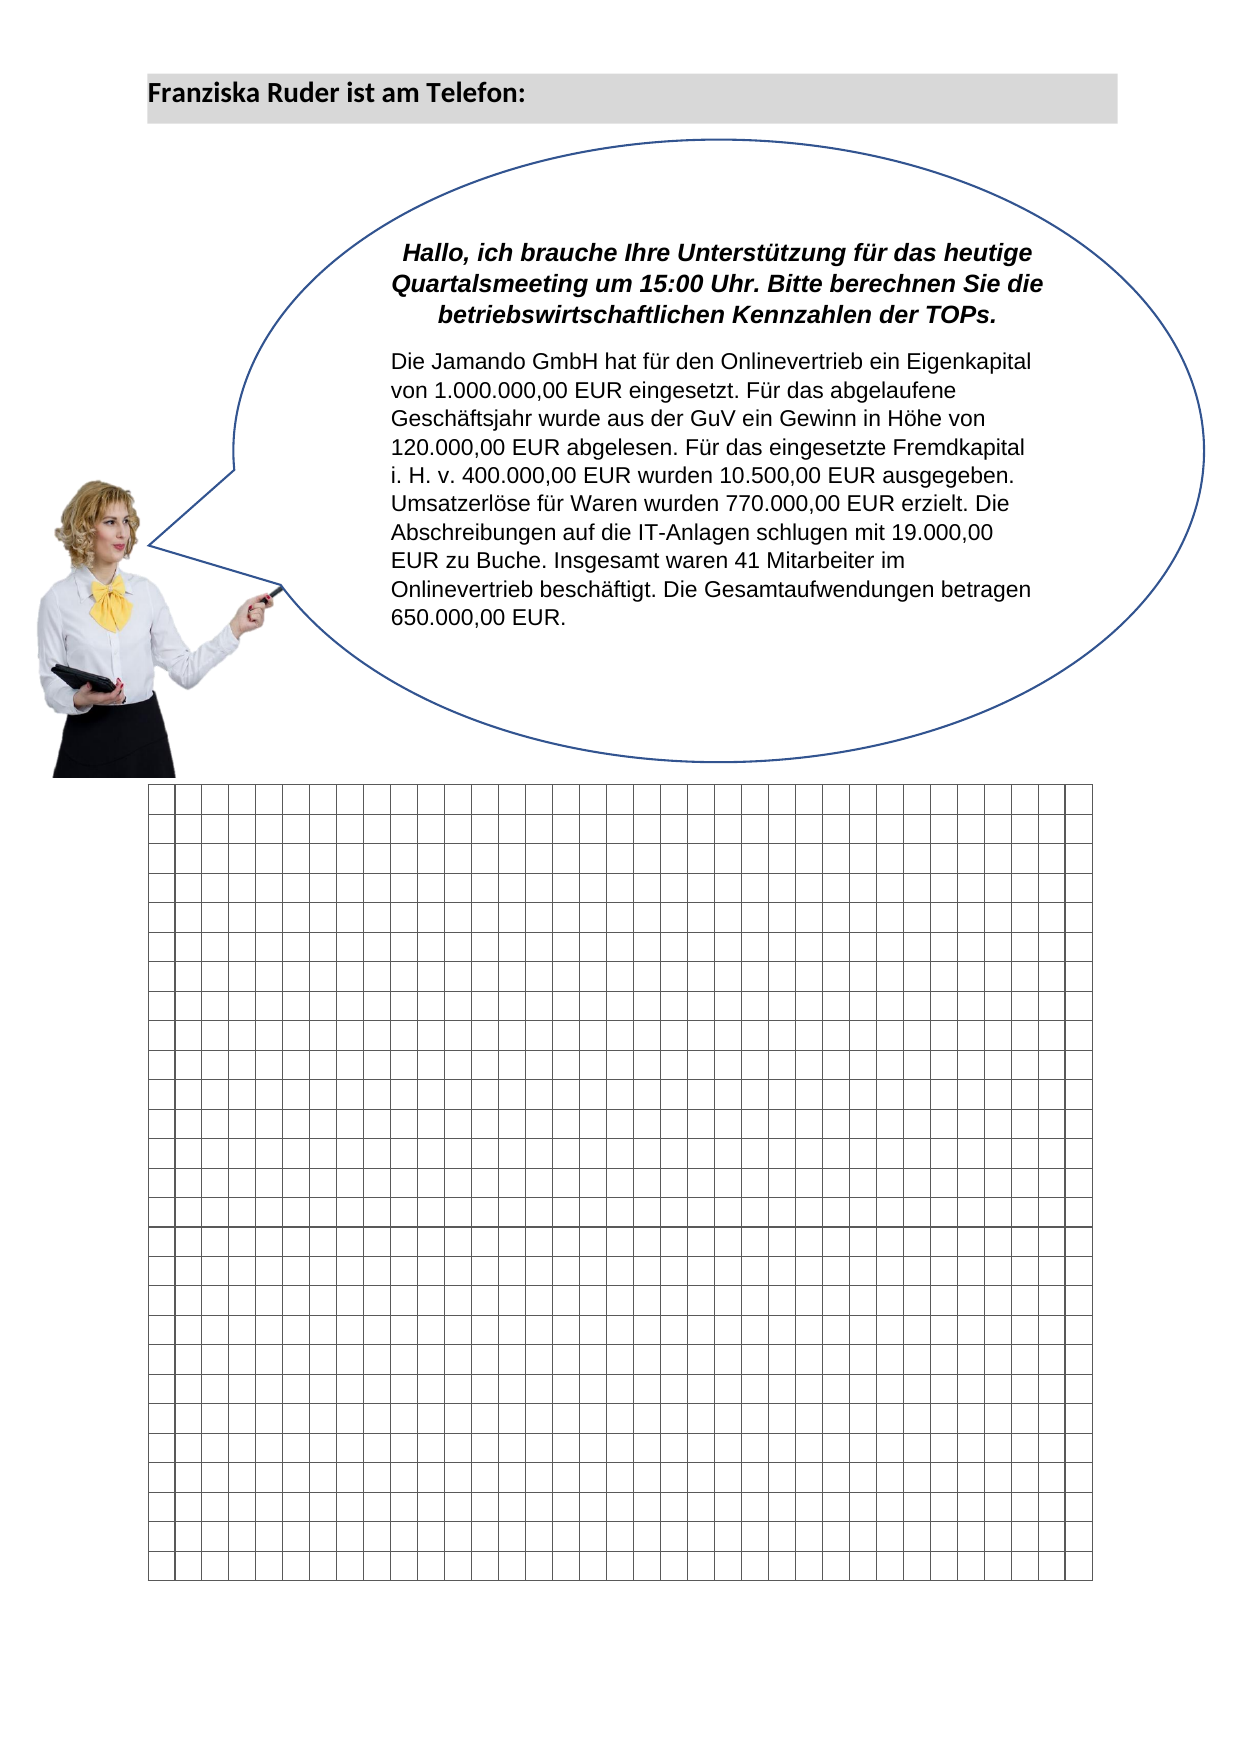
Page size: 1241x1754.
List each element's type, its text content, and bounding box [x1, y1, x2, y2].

table_cell [904, 1493, 930, 1521]
table_cell [607, 1316, 633, 1344]
table_cell [283, 1316, 309, 1344]
table_cell [607, 1110, 633, 1138]
table_cell [1066, 815, 1092, 843]
table_cell [526, 1051, 552, 1079]
table_cell [877, 903, 903, 932]
table_cell [1039, 992, 1064, 1020]
table_cell [958, 1434, 984, 1462]
table_cell [985, 1286, 1011, 1315]
table_cell [580, 1228, 606, 1256]
table_cell [256, 933, 282, 961]
table_cell [202, 874, 228, 902]
table_cell [229, 1198, 255, 1226]
table_cell [850, 1110, 876, 1138]
table_cell [661, 815, 687, 843]
table_cell [364, 844, 390, 873]
table_cell [149, 1286, 174, 1315]
table_cell [310, 815, 336, 843]
table_cell [310, 1434, 336, 1462]
table_cell [418, 1080, 444, 1108]
table_cell [445, 1404, 471, 1433]
table_cell [1012, 1345, 1038, 1374]
table_cell [472, 1169, 498, 1197]
table_cell [149, 962, 174, 991]
table_cell [337, 815, 363, 843]
table_cell [688, 1228, 714, 1256]
table_cell [742, 815, 768, 843]
table_cell [823, 962, 849, 991]
table_cell [1066, 1169, 1092, 1197]
table_cell [688, 1493, 714, 1521]
table_cell [769, 1493, 795, 1521]
table_cell [176, 992, 201, 1020]
table_cell [1066, 962, 1092, 991]
table_cell [499, 815, 525, 843]
table_cell [202, 1434, 228, 1462]
table_cell [688, 933, 714, 961]
table_cell [985, 1316, 1011, 1344]
table_cell [958, 1552, 984, 1580]
table_header [931, 785, 957, 814]
table_cell [823, 1286, 849, 1315]
table_cell [715, 1110, 741, 1138]
table_cell [823, 1522, 849, 1551]
table_cell [149, 874, 174, 902]
table_cell [149, 1257, 174, 1285]
table_cell [445, 1021, 471, 1049]
table_cell [202, 1139, 228, 1167]
table_cell [176, 815, 201, 843]
table_cell [742, 1404, 768, 1433]
table_cell [931, 1375, 957, 1403]
table_cell [310, 933, 336, 961]
table_cell [283, 962, 309, 991]
table_cell [931, 1552, 957, 1580]
table_cell [634, 1286, 660, 1315]
table_cell [823, 1316, 849, 1344]
table_cell [580, 1257, 606, 1285]
table_cell [850, 815, 876, 843]
table_cell [634, 1051, 660, 1079]
table_cell [634, 1139, 660, 1167]
table_cell [553, 1375, 579, 1403]
table_cell [1012, 1228, 1038, 1256]
table_cell [364, 874, 390, 902]
table_cell [256, 962, 282, 991]
table_cell [688, 1345, 714, 1374]
table_cell [364, 1375, 390, 1403]
table_cell [418, 962, 444, 991]
table_cell [229, 962, 255, 991]
table_cell [958, 1316, 984, 1344]
table_cell [985, 962, 1011, 991]
table_cell [283, 1198, 309, 1226]
table_cell [634, 1110, 660, 1138]
table_cell [499, 1434, 525, 1462]
table_cell [607, 933, 633, 961]
table_cell [769, 1345, 795, 1374]
table_cell [634, 1198, 660, 1226]
table_cell [742, 1552, 768, 1580]
table_cell [553, 1051, 579, 1079]
table_cell [931, 1110, 957, 1138]
table_cell [310, 1257, 336, 1285]
table_cell [176, 1552, 201, 1580]
table_cell [850, 1345, 876, 1374]
table_cell [985, 1522, 1011, 1551]
table_cell [176, 962, 201, 991]
table_cell [877, 1493, 903, 1521]
table_cell [985, 874, 1011, 902]
table_cell [445, 1228, 471, 1256]
table_cell [985, 1051, 1011, 1079]
table_cell [364, 1522, 390, 1551]
table_cell [418, 1257, 444, 1285]
table_cell [418, 1345, 444, 1374]
table_cell [176, 1434, 201, 1462]
table_cell [931, 1257, 957, 1285]
table_cell [823, 1021, 849, 1049]
table_cell [283, 844, 309, 873]
table_cell [796, 815, 822, 843]
table_cell [229, 1404, 255, 1433]
table_cell [580, 1286, 606, 1315]
table_cell [391, 1522, 417, 1551]
table_cell [796, 1522, 822, 1551]
table_cell [742, 903, 768, 932]
table_cell [1039, 1257, 1064, 1285]
table_cell [931, 1286, 957, 1315]
table_cell [337, 1493, 363, 1521]
table_cell [283, 992, 309, 1020]
table_cell [337, 1286, 363, 1315]
table_cell [769, 992, 795, 1020]
table_cell [661, 844, 687, 873]
table_cell [526, 933, 552, 961]
table_cell [1012, 1169, 1038, 1197]
table_cell [580, 815, 606, 843]
table_cell [769, 1286, 795, 1315]
table_cell [823, 1051, 849, 1079]
table_cell [742, 1257, 768, 1285]
table_cell [472, 1345, 498, 1374]
table_cell [877, 1257, 903, 1285]
table_cell [931, 1169, 957, 1197]
table_cell [310, 1080, 336, 1108]
table_cell [526, 1316, 552, 1344]
table_cell [715, 1051, 741, 1079]
table_cell [1012, 1286, 1038, 1315]
table_cell [634, 1228, 660, 1256]
table_cell [526, 1434, 552, 1462]
table_cell [688, 1434, 714, 1462]
table_cell [149, 1051, 174, 1079]
table_cell [1012, 1316, 1038, 1344]
table_cell [877, 1169, 903, 1197]
table_cell [877, 1375, 903, 1403]
table_cell [202, 1522, 228, 1551]
table_cell [877, 933, 903, 961]
table_cell [580, 1463, 606, 1492]
table_cell [202, 1051, 228, 1079]
table_cell [418, 1375, 444, 1403]
table_cell [337, 1404, 363, 1433]
table_cell [958, 1257, 984, 1285]
table_cell [769, 844, 795, 873]
table_cell [904, 1228, 930, 1256]
table_cell [823, 903, 849, 932]
table_cell [877, 1463, 903, 1492]
table_cell [958, 844, 984, 873]
table_cell [553, 1110, 579, 1138]
table_cell [337, 874, 363, 902]
table_cell [1012, 1021, 1038, 1049]
table_cell [310, 844, 336, 873]
table_header [553, 785, 579, 814]
table_cell [364, 1228, 390, 1256]
table_cell [283, 1522, 309, 1551]
table_cell [904, 992, 930, 1020]
table_cell [742, 1434, 768, 1462]
table_cell [796, 1110, 822, 1138]
table_cell [391, 1169, 417, 1197]
table_cell [742, 1316, 768, 1344]
table_cell [202, 844, 228, 873]
table_cell [607, 1404, 633, 1433]
table_cell [149, 1552, 174, 1580]
table_cell [310, 1375, 336, 1403]
table_cell [688, 962, 714, 991]
table_cell [661, 933, 687, 961]
table_cell [499, 844, 525, 873]
table_cell [985, 1169, 1011, 1197]
table_cell [742, 1021, 768, 1049]
table_cell [202, 1080, 228, 1108]
table_cell [310, 1345, 336, 1374]
table_cell [526, 903, 552, 932]
table_cell [607, 1552, 633, 1580]
table_cell [580, 903, 606, 932]
table_cell [904, 1463, 930, 1492]
table_cell [796, 1493, 822, 1521]
table_cell [310, 1463, 336, 1492]
table_cell [1012, 903, 1038, 932]
table_cell [391, 1463, 417, 1492]
table_cell [985, 1228, 1011, 1256]
table_cell [391, 1110, 417, 1138]
table_cell [445, 815, 471, 843]
table_header [310, 785, 336, 814]
table_cell [715, 874, 741, 902]
table_cell [337, 962, 363, 991]
table_cell [364, 1257, 390, 1285]
table_cell [850, 1434, 876, 1462]
table_cell [418, 1493, 444, 1521]
table_cell [1012, 844, 1038, 873]
table_header [472, 785, 498, 814]
table_cell [1039, 1051, 1064, 1079]
table_cell [580, 1404, 606, 1433]
table_cell [904, 1169, 930, 1197]
table_cell [149, 992, 174, 1020]
table_cell [202, 962, 228, 991]
table_cell [472, 1434, 498, 1462]
table_cell [877, 1021, 903, 1049]
table_cell [283, 1139, 309, 1167]
table_cell [958, 1198, 984, 1226]
table_cell [364, 1552, 390, 1580]
table_cell [688, 1051, 714, 1079]
table_cell [1066, 1257, 1092, 1285]
table_cell [904, 1021, 930, 1049]
table_cell [229, 1139, 255, 1167]
table_cell [634, 1434, 660, 1462]
table_cell [391, 1345, 417, 1374]
table_cell [149, 1463, 174, 1492]
table_cell [823, 1169, 849, 1197]
table_cell [904, 1404, 930, 1433]
table_cell [796, 1139, 822, 1167]
table_header [634, 785, 660, 814]
table_cell [796, 1345, 822, 1374]
table_cell [472, 1286, 498, 1315]
table_cell [769, 874, 795, 902]
table_cell [877, 992, 903, 1020]
table_header [607, 785, 633, 814]
table_cell [607, 1051, 633, 1079]
table_cell [472, 1375, 498, 1403]
table_cell [499, 1552, 525, 1580]
table_cell [553, 1021, 579, 1049]
table_cell [229, 1228, 255, 1256]
table_cell [202, 1286, 228, 1315]
table_cell [1039, 1286, 1064, 1315]
table_cell [364, 1463, 390, 1492]
table_cell [580, 1552, 606, 1580]
table_cell [310, 1021, 336, 1049]
table_cell [1012, 992, 1038, 1020]
table_cell [1012, 874, 1038, 902]
table_cell [229, 844, 255, 873]
table_cell [553, 1198, 579, 1226]
table_cell [1039, 1080, 1064, 1108]
table_cell [1066, 1404, 1092, 1433]
table_cell [472, 874, 498, 902]
table_cell [850, 903, 876, 932]
table_cell [958, 1080, 984, 1108]
table_cell [310, 1051, 336, 1079]
table_cell [553, 1080, 579, 1108]
table_cell [877, 874, 903, 902]
table_cell [283, 1404, 309, 1433]
table_cell [553, 844, 579, 873]
table_cell [283, 1021, 309, 1049]
table_cell [688, 844, 714, 873]
table_cell [580, 1051, 606, 1079]
table_cell [580, 1345, 606, 1374]
table_cell [418, 1463, 444, 1492]
table_cell [418, 1316, 444, 1344]
table_cell [607, 1080, 633, 1108]
table_cell [553, 815, 579, 843]
table_cell [796, 933, 822, 961]
table_cell [202, 1345, 228, 1374]
table_cell [904, 1434, 930, 1462]
table_cell [661, 1345, 687, 1374]
table_cell [310, 962, 336, 991]
table_cell [364, 992, 390, 1020]
table_cell [229, 1463, 255, 1492]
table_cell [229, 1345, 255, 1374]
table_cell [229, 815, 255, 843]
table_cell [283, 1110, 309, 1138]
table_cell [391, 1316, 417, 1344]
table_cell [1039, 1434, 1064, 1462]
table_cell [526, 1375, 552, 1403]
table_cell [1012, 1463, 1038, 1492]
table_cell [661, 1522, 687, 1551]
table_cell [769, 1169, 795, 1197]
table_cell [715, 1021, 741, 1049]
table_cell [742, 1110, 768, 1138]
table_cell [472, 844, 498, 873]
table_cell [499, 1286, 525, 1315]
table_cell [769, 1228, 795, 1256]
table_cell [850, 1404, 876, 1433]
table_cell [850, 1552, 876, 1580]
table_cell [1039, 1198, 1064, 1226]
table_cell [715, 1345, 741, 1374]
table_cell [149, 1522, 174, 1551]
table_cell [688, 1463, 714, 1492]
table_cell [202, 1169, 228, 1197]
table_cell [985, 1345, 1011, 1374]
table_cell [1039, 1110, 1064, 1138]
table_cell [850, 1463, 876, 1492]
table_cell [769, 1198, 795, 1226]
table_cell [229, 1493, 255, 1521]
table_cell [364, 1169, 390, 1197]
table_cell [472, 962, 498, 991]
table_cell [176, 1257, 201, 1285]
table_cell [634, 903, 660, 932]
table_cell [688, 1110, 714, 1138]
table_header [337, 785, 363, 814]
table_cell [985, 1463, 1011, 1492]
table_cell [283, 1169, 309, 1197]
table_cell [904, 1051, 930, 1079]
table_cell [850, 1139, 876, 1167]
table_cell [364, 1021, 390, 1049]
table_cell [850, 844, 876, 873]
table_cell [769, 1110, 795, 1138]
table_cell [715, 1552, 741, 1580]
table_cell [499, 1228, 525, 1256]
table_cell [580, 1021, 606, 1049]
table_cell [769, 1080, 795, 1108]
table_cell [256, 874, 282, 902]
table_cell [445, 1051, 471, 1079]
table_cell [634, 992, 660, 1020]
table_cell [202, 1316, 228, 1344]
table_cell [661, 992, 687, 1020]
table_cell [337, 844, 363, 873]
table_cell [688, 874, 714, 902]
table_cell [202, 1257, 228, 1285]
table_cell [418, 1434, 444, 1462]
table_cell [715, 1404, 741, 1433]
table_cell [256, 1434, 282, 1462]
table_cell [1066, 1434, 1092, 1462]
table_cell [607, 1522, 633, 1551]
table_cell [634, 962, 660, 991]
table_cell [526, 962, 552, 991]
table_cell [1039, 1375, 1064, 1403]
table_cell [337, 933, 363, 961]
table_cell [553, 1257, 579, 1285]
table_cell [580, 933, 606, 961]
table_cell [283, 1434, 309, 1462]
table_cell [1012, 1051, 1038, 1079]
table_cell [742, 992, 768, 1020]
table_cell [634, 1552, 660, 1580]
table_cell [391, 933, 417, 961]
table_cell [364, 1051, 390, 1079]
table_cell [1066, 1375, 1092, 1403]
table_cell [823, 1404, 849, 1433]
table_cell [688, 815, 714, 843]
table_cell [176, 1110, 201, 1138]
table_cell [607, 1021, 633, 1049]
table_cell [418, 1404, 444, 1433]
table_cell [796, 874, 822, 902]
table_cell [283, 1493, 309, 1521]
table_cell [472, 1110, 498, 1138]
table_cell [229, 1021, 255, 1049]
table_cell [1039, 933, 1064, 961]
table_cell [823, 844, 849, 873]
table_cell [526, 1552, 552, 1580]
table_cell [634, 1021, 660, 1049]
table_cell [1039, 1345, 1064, 1374]
table_cell [526, 874, 552, 902]
table_cell [580, 1522, 606, 1551]
table_cell [553, 962, 579, 991]
table_cell [202, 1404, 228, 1433]
table_cell [796, 1051, 822, 1079]
table_cell [229, 1316, 255, 1344]
table_cell [1066, 1345, 1092, 1374]
table_cell [1012, 1404, 1038, 1433]
table_cell [850, 874, 876, 902]
table_cell [769, 1051, 795, 1079]
table_header [526, 785, 552, 814]
table_cell [499, 1522, 525, 1551]
table_cell [526, 1345, 552, 1374]
table_cell [391, 1080, 417, 1108]
table_cell [256, 1316, 282, 1344]
table_cell [1039, 1021, 1064, 1049]
table_cell [364, 1316, 390, 1344]
table_cell [715, 1169, 741, 1197]
table_cell [931, 933, 957, 961]
table_cell [149, 903, 174, 932]
table_cell [931, 1404, 957, 1433]
table_cell [391, 1375, 417, 1403]
table_cell [715, 1522, 741, 1551]
table_cell [742, 1375, 768, 1403]
table_cell [472, 1198, 498, 1226]
table_cell [904, 962, 930, 991]
table_cell [904, 903, 930, 932]
table_cell [256, 1080, 282, 1108]
table_cell [283, 1463, 309, 1492]
table_cell [931, 1316, 957, 1344]
table_cell [149, 1404, 174, 1433]
table_cell [850, 1169, 876, 1197]
table_cell [391, 1404, 417, 1433]
table_cell [364, 903, 390, 932]
table_cell [1066, 1493, 1092, 1521]
table_cell [526, 1493, 552, 1521]
table_cell [499, 1021, 525, 1049]
table_cell [391, 903, 417, 932]
table_cell [769, 1021, 795, 1049]
table_cell [445, 1080, 471, 1108]
table_cell [904, 1139, 930, 1167]
table_cell [176, 1404, 201, 1433]
table_cell [202, 1463, 228, 1492]
table_cell [472, 1080, 498, 1108]
table_cell [418, 1169, 444, 1197]
table_cell [472, 1316, 498, 1344]
table_cell [499, 1110, 525, 1138]
table_cell [985, 1021, 1011, 1049]
table_cell [391, 1552, 417, 1580]
table_cell [769, 1463, 795, 1492]
table_cell [607, 1345, 633, 1374]
table_cell [1066, 1286, 1092, 1315]
table_cell [985, 1552, 1011, 1580]
table_cell [391, 1051, 417, 1079]
table_cell [661, 1434, 687, 1462]
table_cell [607, 1198, 633, 1226]
table_cell [445, 933, 471, 961]
table_cell [769, 1375, 795, 1403]
table_cell [364, 1493, 390, 1521]
table_cell [472, 992, 498, 1020]
table_cell [904, 1552, 930, 1580]
table_cell [364, 1080, 390, 1108]
table_cell [202, 1552, 228, 1580]
table_cell [958, 962, 984, 991]
table_header [688, 785, 714, 814]
table_cell [850, 1522, 876, 1551]
table_header [256, 785, 282, 814]
table_cell [337, 1110, 363, 1138]
table_cell [176, 1522, 201, 1551]
table_cell [958, 903, 984, 932]
table_cell [715, 1198, 741, 1226]
table_cell [176, 1021, 201, 1049]
table_cell [661, 1110, 687, 1138]
table_cell [176, 1139, 201, 1167]
table_cell [364, 1434, 390, 1462]
table_cell [364, 933, 390, 961]
table_cell [445, 1110, 471, 1138]
table_cell [688, 1257, 714, 1285]
table_cell [256, 1110, 282, 1138]
table_cell [580, 1434, 606, 1462]
table_cell [607, 874, 633, 902]
table_cell [742, 1345, 768, 1374]
table_cell [958, 933, 984, 961]
table_cell [823, 933, 849, 961]
table_cell [418, 1522, 444, 1551]
table_cell [337, 1228, 363, 1256]
table_header [823, 785, 849, 814]
table_cell [1012, 1080, 1038, 1108]
table_cell [472, 1493, 498, 1521]
table_cell [472, 1139, 498, 1167]
table_cell [149, 1198, 174, 1226]
table_cell [580, 1080, 606, 1108]
text Franziska Ruder ist am Telefon: [148, 74, 1087, 109]
table_cell [526, 1198, 552, 1226]
table_cell [742, 933, 768, 961]
table_cell [904, 1257, 930, 1285]
table_cell [904, 1286, 930, 1315]
table_cell [176, 874, 201, 902]
table_cell [661, 1228, 687, 1256]
table_cell [283, 1552, 309, 1580]
table_cell [742, 1051, 768, 1079]
table_cell [715, 1228, 741, 1256]
table_cell [553, 1169, 579, 1197]
table_cell [283, 1375, 309, 1403]
table_cell [1039, 1493, 1064, 1521]
table_cell [310, 1139, 336, 1167]
table_cell [499, 1463, 525, 1492]
table_cell [985, 903, 1011, 932]
table_cell [823, 1080, 849, 1108]
table_cell [823, 1228, 849, 1256]
table_cell [391, 1139, 417, 1167]
table_cell [958, 815, 984, 843]
table_cell [823, 1375, 849, 1403]
table_cell [877, 1286, 903, 1315]
table_cell [553, 1139, 579, 1167]
table_cell [850, 962, 876, 991]
table_cell [1066, 1080, 1092, 1108]
table_cell [418, 815, 444, 843]
table_cell [229, 992, 255, 1020]
table_cell [1012, 1522, 1038, 1551]
table_cell [445, 1522, 471, 1551]
table_cell [472, 1552, 498, 1580]
table_cell [1066, 1021, 1092, 1049]
table_cell [661, 1404, 687, 1433]
table_cell [823, 992, 849, 1020]
table_cell [472, 1522, 498, 1551]
table_cell [364, 1345, 390, 1374]
table_cell [1039, 1139, 1064, 1167]
table_cell [985, 933, 1011, 961]
table_cell [796, 1463, 822, 1492]
table_cell [634, 1169, 660, 1197]
table_cell [149, 844, 174, 873]
table_cell [877, 815, 903, 843]
table_cell [310, 1110, 336, 1138]
table_cell [580, 844, 606, 873]
table_cell [1012, 1198, 1038, 1226]
table_cell [553, 903, 579, 932]
table_cell [553, 933, 579, 961]
table_cell [931, 1051, 957, 1079]
table_cell [256, 1169, 282, 1197]
table_header [1039, 785, 1064, 814]
table_cell [715, 903, 741, 932]
table_cell [1012, 1552, 1038, 1580]
table_cell [985, 815, 1011, 843]
table_cell [256, 1522, 282, 1551]
table_cell [176, 1228, 201, 1256]
table_cell [796, 1316, 822, 1344]
table_cell [499, 962, 525, 991]
table_cell [634, 1522, 660, 1551]
table_cell [149, 1169, 174, 1197]
table_cell [499, 1080, 525, 1108]
table_cell [607, 1228, 633, 1256]
table_cell [526, 1257, 552, 1285]
table_cell [823, 1434, 849, 1462]
table_cell [229, 1552, 255, 1580]
table_cell [149, 1375, 174, 1403]
table_header [850, 785, 876, 814]
table_cell [229, 1375, 255, 1403]
table_cell [688, 1552, 714, 1580]
table_header [176, 785, 201, 814]
table_cell [526, 1080, 552, 1108]
table_cell [472, 1228, 498, 1256]
table_header [283, 785, 309, 814]
table_cell [715, 1375, 741, 1403]
table_cell [796, 962, 822, 991]
table_cell [904, 874, 930, 902]
table_cell [688, 1522, 714, 1551]
table_cell [1012, 1110, 1038, 1138]
table_cell [661, 1375, 687, 1403]
table_cell [499, 903, 525, 932]
table_cell [634, 1257, 660, 1285]
table_cell [176, 1080, 201, 1108]
table_cell [742, 844, 768, 873]
table_cell [661, 962, 687, 991]
table_cell [661, 1051, 687, 1079]
table_cell [445, 1139, 471, 1167]
table_cell [904, 1345, 930, 1374]
table_cell [661, 1493, 687, 1521]
table_cell [526, 1169, 552, 1197]
table_header [877, 785, 903, 814]
table_cell [391, 844, 417, 873]
table_cell [418, 1110, 444, 1138]
table_cell [256, 1051, 282, 1079]
table_cell [526, 1021, 552, 1049]
table_cell [283, 1228, 309, 1256]
table_cell [931, 1345, 957, 1374]
table_cell [661, 1463, 687, 1492]
table_cell [310, 903, 336, 932]
table_cell [499, 874, 525, 902]
table_cell [391, 1493, 417, 1521]
table_cell [823, 815, 849, 843]
table_cell [472, 1051, 498, 1079]
table_cell [769, 1257, 795, 1285]
table_cell [229, 1434, 255, 1462]
table_cell [391, 992, 417, 1020]
table_cell [499, 1493, 525, 1521]
table_cell [391, 1286, 417, 1315]
table_cell [256, 844, 282, 873]
table_header [202, 785, 228, 814]
table_cell [229, 1286, 255, 1315]
table_cell [256, 1286, 282, 1315]
table_cell [364, 1139, 390, 1167]
table_cell [391, 1434, 417, 1462]
table_cell [715, 1463, 741, 1492]
table_cell [661, 1286, 687, 1315]
table_cell [256, 1139, 282, 1167]
table_cell [391, 874, 417, 902]
table_cell [553, 1404, 579, 1433]
table_cell [526, 815, 552, 843]
table_cell [391, 815, 417, 843]
table_cell [526, 1286, 552, 1315]
table_cell [823, 1345, 849, 1374]
table_cell [499, 1375, 525, 1403]
table_cell [877, 1316, 903, 1344]
table_cell [553, 1228, 579, 1256]
table_cell [661, 903, 687, 932]
table_cell [472, 933, 498, 961]
table_cell [310, 1316, 336, 1344]
table_cell [904, 1375, 930, 1403]
table_cell [958, 1375, 984, 1403]
table_cell [715, 1286, 741, 1315]
table_cell [499, 1257, 525, 1285]
table_cell [1039, 1404, 1064, 1433]
table_cell [742, 1080, 768, 1108]
table_cell [499, 992, 525, 1020]
table_cell [1066, 1110, 1092, 1138]
table_cell [904, 1198, 930, 1226]
table_cell [850, 1375, 876, 1403]
table_cell [1066, 903, 1092, 932]
table_cell [715, 1139, 741, 1167]
table_cell [310, 1552, 336, 1580]
table_cell [229, 1051, 255, 1079]
table_cell [931, 815, 957, 843]
table_cell [850, 933, 876, 961]
table_cell [715, 1434, 741, 1462]
table_cell [958, 1110, 984, 1138]
table_cell [337, 1522, 363, 1551]
table_cell [823, 1493, 849, 1521]
table_cell [985, 844, 1011, 873]
table_cell [337, 1434, 363, 1462]
table_cell [499, 1345, 525, 1374]
table_cell [580, 1110, 606, 1138]
table_cell [796, 1434, 822, 1462]
table_cell [958, 1345, 984, 1374]
table_cell [1012, 1434, 1038, 1462]
table_cell [931, 1198, 957, 1226]
table_cell [850, 1021, 876, 1049]
table_cell [202, 1375, 228, 1403]
table_cell [796, 1021, 822, 1049]
table_cell [715, 962, 741, 991]
table_cell [769, 933, 795, 961]
table_cell [472, 815, 498, 843]
table_cell [931, 1463, 957, 1492]
table_cell [769, 1404, 795, 1433]
table_cell [176, 903, 201, 932]
table_cell [1039, 874, 1064, 902]
table_cell [580, 874, 606, 902]
table_cell [202, 1198, 228, 1226]
table_cell [688, 1139, 714, 1167]
table_cell [1066, 1139, 1092, 1167]
table_cell [445, 962, 471, 991]
table_cell [256, 1345, 282, 1374]
table_cell [1039, 844, 1064, 873]
table_cell [149, 1345, 174, 1374]
table_cell [176, 1198, 201, 1226]
table_cell [176, 1051, 201, 1079]
table_cell [688, 1080, 714, 1108]
table_cell [472, 1257, 498, 1285]
table_cell [337, 1552, 363, 1580]
table_cell [176, 1286, 201, 1315]
table_cell [688, 903, 714, 932]
table_cell [769, 1316, 795, 1344]
table_cell [769, 1552, 795, 1580]
table_cell [418, 1051, 444, 1079]
table_cell [256, 1375, 282, 1403]
table_cell [472, 1463, 498, 1492]
table_cell [958, 1228, 984, 1256]
table_cell [418, 903, 444, 932]
table_cell [229, 874, 255, 902]
table_cell [283, 1345, 309, 1374]
table_cell [607, 1375, 633, 1403]
table_cell [931, 1080, 957, 1108]
table_cell [742, 962, 768, 991]
table_cell [796, 1198, 822, 1226]
table_cell [607, 1139, 633, 1167]
table_cell [580, 992, 606, 1020]
table_cell [715, 815, 741, 843]
table_cell [796, 1080, 822, 1108]
table_cell [526, 1463, 552, 1492]
table_cell [796, 903, 822, 932]
table_cell [418, 992, 444, 1020]
table_cell [796, 1286, 822, 1315]
table_cell [958, 1404, 984, 1433]
table_cell [742, 1463, 768, 1492]
table_cell [445, 1169, 471, 1197]
table_cell [661, 1552, 687, 1580]
table_cell [310, 992, 336, 1020]
table_cell [1039, 1316, 1064, 1344]
table_cell [1066, 1228, 1092, 1256]
table_cell [553, 1345, 579, 1374]
table_cell [553, 1286, 579, 1315]
table_cell [985, 1434, 1011, 1462]
table_cell [931, 962, 957, 991]
table_cell [769, 1139, 795, 1167]
table_cell [877, 1404, 903, 1433]
table_cell [445, 1463, 471, 1492]
table_cell [877, 1198, 903, 1226]
table_cell [877, 1110, 903, 1138]
table_cell [904, 1110, 930, 1138]
table_cell [283, 1080, 309, 1108]
table_cell [904, 844, 930, 873]
table_cell [1066, 1463, 1092, 1492]
table_cell [958, 992, 984, 1020]
table_cell [877, 1228, 903, 1256]
table_cell [229, 1110, 255, 1138]
table_cell [445, 1286, 471, 1315]
table_cell [283, 815, 309, 843]
table_cell [310, 1404, 336, 1433]
table_cell [202, 1228, 228, 1256]
table_cell [877, 844, 903, 873]
table_cell [202, 992, 228, 1020]
table_cell [931, 1434, 957, 1462]
table_cell [661, 1021, 687, 1049]
table_cell [364, 815, 390, 843]
table_cell [607, 1434, 633, 1462]
table_cell [715, 1257, 741, 1285]
table_header [229, 785, 255, 814]
table_cell [526, 1228, 552, 1256]
table_cell [958, 874, 984, 902]
table_cell [310, 1228, 336, 1256]
table_cell [553, 1316, 579, 1344]
table_cell [337, 1257, 363, 1285]
table_cell [364, 1404, 390, 1433]
table_cell [931, 903, 957, 932]
table_cell [499, 1051, 525, 1079]
table_cell [445, 844, 471, 873]
table_cell [418, 1139, 444, 1167]
table_cell [823, 874, 849, 902]
table_cell [796, 1257, 822, 1285]
table_cell [149, 1110, 174, 1138]
table_cell [176, 1345, 201, 1374]
table_cell [229, 1522, 255, 1551]
table_cell [850, 1493, 876, 1521]
table_cell [607, 1286, 633, 1315]
table_cell [229, 933, 255, 961]
table_cell [149, 1316, 174, 1344]
table_cell [526, 1139, 552, 1167]
table_cell [337, 992, 363, 1020]
table_cell [715, 933, 741, 961]
table_cell [418, 874, 444, 902]
table_cell [580, 1139, 606, 1167]
table_cell [310, 1522, 336, 1551]
table_cell [958, 1051, 984, 1079]
table_cell [985, 1139, 1011, 1167]
table_cell [256, 1552, 282, 1580]
table_cell [283, 874, 309, 902]
table_cell [823, 1552, 849, 1580]
table_cell [904, 815, 930, 843]
table_cell [553, 1463, 579, 1492]
table_cell [742, 1228, 768, 1256]
table_cell [176, 1463, 201, 1492]
table_cell [445, 1552, 471, 1580]
table_header [796, 785, 822, 814]
table_cell [202, 933, 228, 961]
table_header [715, 785, 741, 814]
table_cell [202, 1110, 228, 1138]
table_cell [1039, 1552, 1064, 1580]
table_cell [715, 844, 741, 873]
table_cell [337, 1316, 363, 1344]
table_cell [229, 1169, 255, 1197]
table_cell [634, 933, 660, 961]
table_cell [256, 815, 282, 843]
table_cell [634, 1375, 660, 1403]
table_cell [418, 933, 444, 961]
table_cell [229, 1080, 255, 1108]
table_cell [607, 844, 633, 873]
table_cell [607, 962, 633, 991]
table_cell [256, 1198, 282, 1226]
table_cell [850, 1051, 876, 1079]
table_cell [553, 1493, 579, 1521]
table_cell [499, 1198, 525, 1226]
table_cell [850, 1316, 876, 1344]
table_cell [715, 1080, 741, 1108]
table_cell [418, 1198, 444, 1226]
table_cell [796, 1228, 822, 1256]
table_cell [553, 992, 579, 1020]
table_cell [256, 992, 282, 1020]
table_cell [499, 1316, 525, 1344]
table_cell [256, 1021, 282, 1049]
table_cell [985, 992, 1011, 1020]
table_cell [445, 1434, 471, 1462]
table_cell [1012, 1375, 1038, 1403]
table_cell [580, 1375, 606, 1403]
table_cell [202, 903, 228, 932]
table_cell [526, 992, 552, 1020]
table_cell [337, 1169, 363, 1197]
table_cell [1066, 874, 1092, 902]
table_cell [850, 1257, 876, 1285]
table_header [149, 785, 174, 814]
table_cell [256, 1228, 282, 1256]
table_cell [1066, 1198, 1092, 1226]
table_cell [1012, 962, 1038, 991]
table_cell [418, 844, 444, 873]
table_cell [202, 1493, 228, 1521]
table_cell [1012, 1493, 1038, 1521]
table_cell [688, 1375, 714, 1403]
table_cell [1066, 1316, 1092, 1344]
table_cell [661, 1139, 687, 1167]
table_cell [364, 1110, 390, 1138]
table_cell [580, 1169, 606, 1197]
table_cell [337, 1375, 363, 1403]
table_cell [796, 1404, 822, 1433]
table_cell [580, 1316, 606, 1344]
table_header [1012, 785, 1038, 814]
table_cell [283, 1257, 309, 1285]
table_cell [445, 1345, 471, 1374]
table_cell [715, 1493, 741, 1521]
table_cell [823, 1198, 849, 1226]
table_cell [742, 1286, 768, 1315]
table_cell [149, 1434, 174, 1462]
table_cell [1039, 1169, 1064, 1197]
table_cell [931, 1021, 957, 1049]
table_cell [607, 1257, 633, 1285]
table_cell [607, 1493, 633, 1521]
table_cell [877, 1051, 903, 1079]
table_cell [418, 1228, 444, 1256]
table_cell [823, 1257, 849, 1285]
table_cell [310, 874, 336, 902]
table_cell [445, 1493, 471, 1521]
table_cell [742, 1493, 768, 1521]
table_cell [742, 1169, 768, 1197]
table_cell [149, 1139, 174, 1167]
table_cell [445, 1198, 471, 1226]
table_cell [634, 815, 660, 843]
table_cell [823, 1139, 849, 1167]
table_cell [634, 844, 660, 873]
table_cell [553, 1552, 579, 1580]
table_cell [688, 1286, 714, 1315]
table_cell [607, 1169, 633, 1197]
table_cell [931, 1139, 957, 1167]
table_cell [202, 815, 228, 843]
table_cell [742, 1198, 768, 1226]
table_cell [472, 1021, 498, 1049]
table_cell [445, 903, 471, 932]
table_cell [256, 1257, 282, 1285]
table_cell [1066, 1522, 1092, 1551]
table_cell [310, 1198, 336, 1226]
table_cell [661, 874, 687, 902]
table_cell [526, 844, 552, 873]
table_cell [337, 1139, 363, 1167]
table_cell [688, 1021, 714, 1049]
table_cell [634, 1404, 660, 1433]
table_cell [256, 1493, 282, 1521]
table_cell [337, 1051, 363, 1079]
table_cell [958, 1522, 984, 1551]
table_cell [796, 1552, 822, 1580]
table_cell [958, 1493, 984, 1521]
table_cell [1039, 1463, 1064, 1492]
table_cell [499, 1404, 525, 1433]
table_header [364, 785, 390, 814]
table_cell [877, 1139, 903, 1167]
table_cell [634, 1345, 660, 1374]
table_header [499, 785, 525, 814]
table_cell [985, 1493, 1011, 1521]
table_cell [688, 1404, 714, 1433]
table_cell [472, 903, 498, 932]
table_cell [337, 1198, 363, 1226]
table_cell [904, 1080, 930, 1108]
table_cell [149, 1021, 174, 1049]
table_cell [1012, 933, 1038, 961]
table_cell [176, 1375, 201, 1403]
table_cell [176, 933, 201, 961]
table_cell [850, 1198, 876, 1226]
table_cell [337, 1021, 363, 1049]
table_cell [958, 1463, 984, 1492]
table_cell [418, 1552, 444, 1580]
table_cell [553, 1522, 579, 1551]
table_cell [904, 1316, 930, 1344]
table_header [985, 785, 1011, 814]
table_cell [499, 1169, 525, 1197]
table_cell [1066, 992, 1092, 1020]
table_cell [499, 1139, 525, 1167]
table_cell [796, 844, 822, 873]
table_cell [823, 1110, 849, 1138]
table_cell [176, 1316, 201, 1344]
table_cell [445, 1316, 471, 1344]
table_cell [607, 815, 633, 843]
table_cell [823, 1463, 849, 1492]
table_cell [742, 1522, 768, 1551]
table_cell [445, 1257, 471, 1285]
table_cell [931, 1228, 957, 1256]
table_cell [661, 1198, 687, 1226]
table_cell [769, 1434, 795, 1462]
table_cell [769, 1522, 795, 1551]
table_header [742, 785, 768, 814]
table_cell [580, 1493, 606, 1521]
table_cell [796, 1169, 822, 1197]
table_cell [1039, 1522, 1064, 1551]
table_cell [1066, 1051, 1092, 1079]
table_cell [796, 992, 822, 1020]
table_cell [985, 1404, 1011, 1433]
table_cell [607, 903, 633, 932]
table_cell [607, 1463, 633, 1492]
table_cell [1039, 962, 1064, 991]
table_cell [958, 1286, 984, 1315]
table_cell [634, 874, 660, 902]
table_cell [1066, 844, 1092, 873]
table_cell [526, 1404, 552, 1433]
table_cell [1066, 933, 1092, 961]
table_cell [850, 992, 876, 1020]
table_cell [202, 1021, 228, 1049]
table_cell [742, 874, 768, 902]
table_header [904, 785, 930, 814]
table_cell [337, 1345, 363, 1374]
table_cell [445, 1375, 471, 1403]
table_cell [796, 1375, 822, 1403]
table_cell [391, 1021, 417, 1049]
table_cell [1012, 1257, 1038, 1285]
table_cell [715, 1316, 741, 1344]
table_cell [985, 1110, 1011, 1138]
table_cell [283, 933, 309, 961]
table_cell [661, 1169, 687, 1197]
table_cell [391, 1257, 417, 1285]
table_cell [445, 874, 471, 902]
table_cell [391, 962, 417, 991]
table_cell [283, 903, 309, 932]
table_cell [229, 903, 255, 932]
table_cell [607, 992, 633, 1020]
table_cell [877, 1345, 903, 1374]
table_cell [931, 1522, 957, 1551]
table_cell [337, 1463, 363, 1492]
table_cell [634, 1463, 660, 1492]
table_cell [850, 1228, 876, 1256]
table_cell [526, 1110, 552, 1138]
table_cell [364, 962, 390, 991]
table_cell [688, 1198, 714, 1226]
table_cell [661, 1316, 687, 1344]
table_cell [634, 1316, 660, 1344]
table_cell [688, 992, 714, 1020]
table_cell [553, 1434, 579, 1462]
table_cell [283, 1051, 309, 1079]
table_cell [310, 1169, 336, 1197]
table_cell [149, 815, 174, 843]
table_cell [850, 1286, 876, 1315]
table_cell [256, 1404, 282, 1433]
table_cell [958, 1139, 984, 1167]
table_cell [850, 1080, 876, 1108]
table_cell [580, 962, 606, 991]
table_cell [256, 903, 282, 932]
table_cell [1066, 1552, 1092, 1580]
table_cell [472, 1404, 498, 1433]
table_cell [688, 1316, 714, 1344]
table_cell [283, 1286, 309, 1315]
table_cell [985, 1080, 1011, 1108]
table_cell [176, 1493, 201, 1521]
table_header [391, 785, 417, 814]
table_cell [149, 1228, 174, 1256]
table_cell [149, 1493, 174, 1521]
table_header [769, 785, 795, 814]
table_cell [985, 1375, 1011, 1403]
table_cell [229, 1257, 255, 1285]
table_cell [176, 1169, 201, 1197]
table_cell [445, 992, 471, 1020]
table_cell [958, 1021, 984, 1049]
table_header [661, 785, 687, 814]
table_cell [337, 1080, 363, 1108]
table_cell [688, 1169, 714, 1197]
table_cell [391, 1198, 417, 1226]
table_cell [149, 1080, 174, 1108]
table_cell [256, 1463, 282, 1492]
table_header [580, 785, 606, 814]
table_cell [931, 1493, 957, 1521]
table_cell [877, 1552, 903, 1580]
table_cell [337, 903, 363, 932]
table_cell [877, 962, 903, 991]
picture [30, 479, 290, 779]
table_cell [931, 844, 957, 873]
table_cell [364, 1198, 390, 1226]
table_cell [418, 1021, 444, 1049]
table_cell [499, 933, 525, 961]
table_cell [661, 1257, 687, 1285]
table_cell [364, 1286, 390, 1315]
table_cell [1039, 815, 1064, 843]
table_cell [1012, 1139, 1038, 1167]
table_header [418, 785, 444, 814]
table_cell [877, 1080, 903, 1108]
table_cell [310, 1493, 336, 1521]
table_header [445, 785, 471, 814]
table_cell [418, 1286, 444, 1315]
table_cell [526, 1522, 552, 1551]
table_cell [391, 1228, 417, 1256]
table_cell [931, 874, 957, 902]
table_cell [176, 844, 201, 873]
table_cell [904, 933, 930, 961]
table_cell [769, 815, 795, 843]
table_cell [634, 1493, 660, 1521]
table_cell [931, 992, 957, 1020]
table_cell [904, 1522, 930, 1551]
table_cell [769, 962, 795, 991]
table_cell [715, 992, 741, 1020]
table_cell [877, 1434, 903, 1462]
table_cell [958, 1169, 984, 1197]
table_cell [553, 874, 579, 902]
table_cell [1039, 903, 1064, 932]
table_cell [310, 1286, 336, 1315]
table_cell [1039, 1228, 1064, 1256]
table_cell [877, 1522, 903, 1551]
table_cell [580, 1198, 606, 1226]
table_cell [1012, 815, 1038, 843]
table_header [958, 785, 984, 814]
table_cell [985, 1257, 1011, 1285]
table_header [1066, 785, 1092, 814]
table_cell [769, 903, 795, 932]
table_cell [742, 1139, 768, 1167]
table_cell [634, 1080, 660, 1108]
table_cell [661, 1080, 687, 1108]
table_cell [985, 1198, 1011, 1226]
table_cell [149, 933, 174, 961]
